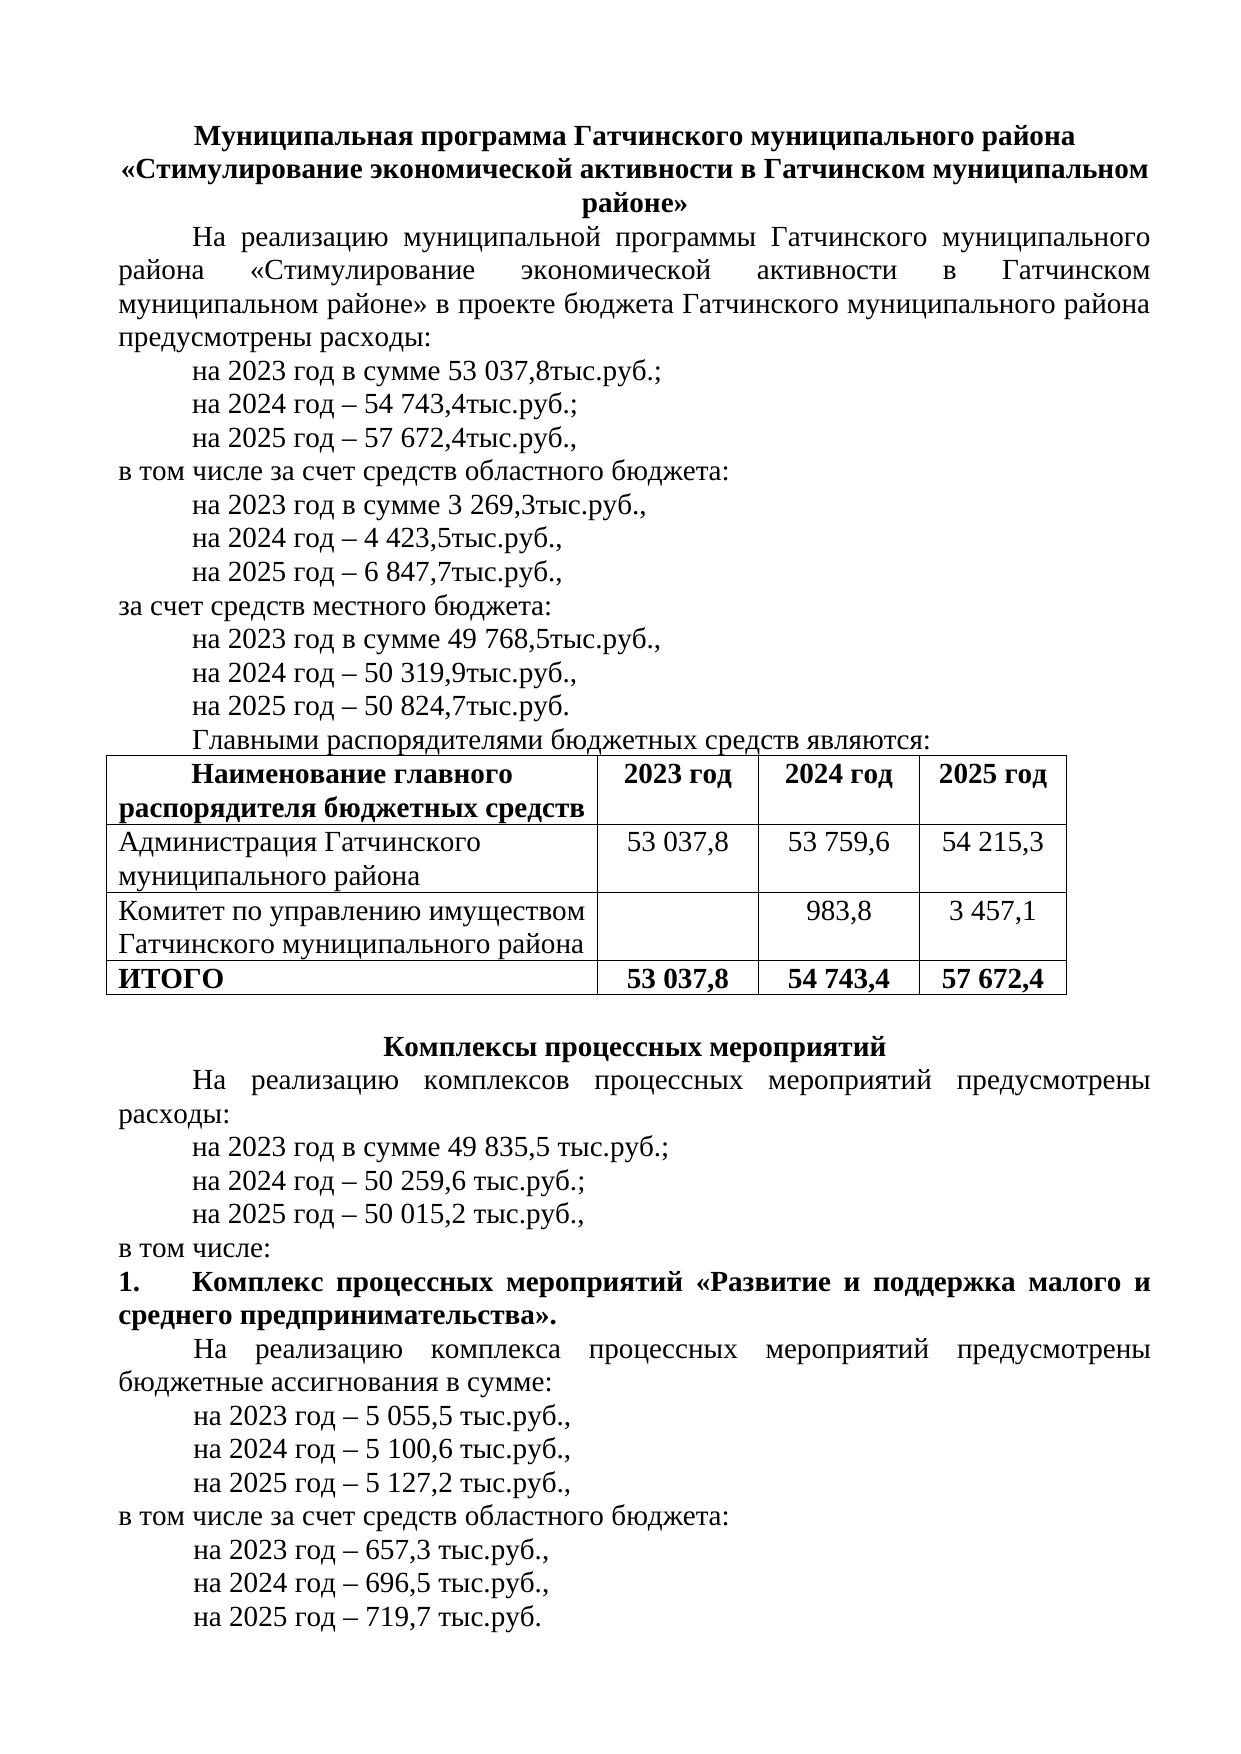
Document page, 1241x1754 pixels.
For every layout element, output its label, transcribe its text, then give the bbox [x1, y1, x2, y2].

text на 2024 год – 50 319,9тыс.руб., [118, 655, 1152, 688]
list на 2025 год – 5 127,2 тыс.руб., [193, 1465, 1152, 1498]
table_cell [598, 893, 758, 960]
table_cell 54 215,3 [920, 825, 1066, 892]
text на 2025 год – 50 824,7тыс.руб. [118, 688, 1152, 722]
table_header Наименование главного распорядителя бюджетных средств [107, 756, 597, 823]
table_header 2023 год [598, 756, 758, 823]
table_cell 53 037,8 [598, 825, 758, 892]
table_header 2025 год [920, 756, 1066, 823]
text на 2023 год в сумме 53 037,8тыс.руб.; [118, 353, 1152, 386]
text на 2023 год в сумме 49 768,5тыс.руб., [118, 621, 1152, 655]
text на 2023 год в сумме 49 835,5 тыс.руб.; [118, 1129, 1152, 1163]
text Главными распорядителями бюджетных средств являются: [118, 722, 1152, 755]
text На реализацию муниципальной программы Гатчинского муниципального района «Стимулирование экономической активности в Гатчинском муниципальном районе» в проекте бюджета Гатчинского муниципального района предусмотрены расходы: [118, 219, 1152, 353]
list На реализацию комплекса процессных мероприятий предусмотрены бюджетные ассигнования в сумме: [118, 1331, 1152, 1398]
text на 2024 год – 4 423,5тыс.руб., [118, 521, 1152, 554]
text в том числе за счет средств областного бюджета: [118, 453, 1152, 487]
list на 2023 год – 657,3 тыс.руб., [193, 1532, 1152, 1566]
table_cell 53 759,6 [759, 825, 919, 892]
list на 2025 год – 719,7 тыс.руб. [193, 1599, 1152, 1633]
text в том числе: [118, 1230, 1152, 1264]
list в том числе за счет средств областного бюджета: [118, 1498, 1152, 1532]
table_cell 54 743,4 [759, 961, 919, 994]
text на 2024 год – 50 259,6 тыс.руб.; [118, 1163, 1152, 1197]
text Комплексы процессных мероприятий [118, 1029, 1152, 1062]
text на 2024 год – 54 743,4тыс.руб.; [118, 386, 1152, 420]
list на 2024 год – 696,5 тыс.руб., [193, 1566, 1152, 1599]
table_header 2024 год [759, 756, 919, 823]
text на 2025 год – 6 847,7тыс.руб., [118, 554, 1152, 588]
table_cell Комитет по управлению имуществом Гатчинского муниципального района [107, 893, 597, 960]
list на 2024 год – 5 100,6 тыс.руб., [193, 1431, 1152, 1465]
table_cell ИТОГО [107, 961, 597, 994]
table_cell Администрация Гатчинского муниципального района [107, 825, 597, 892]
text на 2025 год – 57 672,4тыс.руб., [118, 420, 1152, 453]
subtitle Муниципальная программа Гатчинского муниципального района «Стимулирование экономической активности в Гатчинском муниципальном районе» [118, 118, 1152, 219]
list на 2023 год – 5 055,5 тыс.руб., [193, 1398, 1152, 1431]
text На реализацию комплексов процессных мероприятий предусмотрены расходы: [118, 1062, 1152, 1129]
table_cell 3 457,1 [920, 893, 1066, 960]
text на 2025 год – 50 015,2 тыс.руб., [118, 1197, 1152, 1230]
text на 2023 год в сумме 3 269,3тыс.руб., [118, 487, 1152, 521]
text за счет средств местного бюджета: [118, 588, 1152, 621]
list Комплекс процессных мероприятий «Развитие и поддержка малого и среднего предпринимательства». [118, 1264, 1152, 1331]
table_cell 983,8 [759, 893, 919, 960]
table_cell 57 672,4 [920, 961, 1066, 994]
table_cell 53 037,8 [598, 961, 758, 994]
